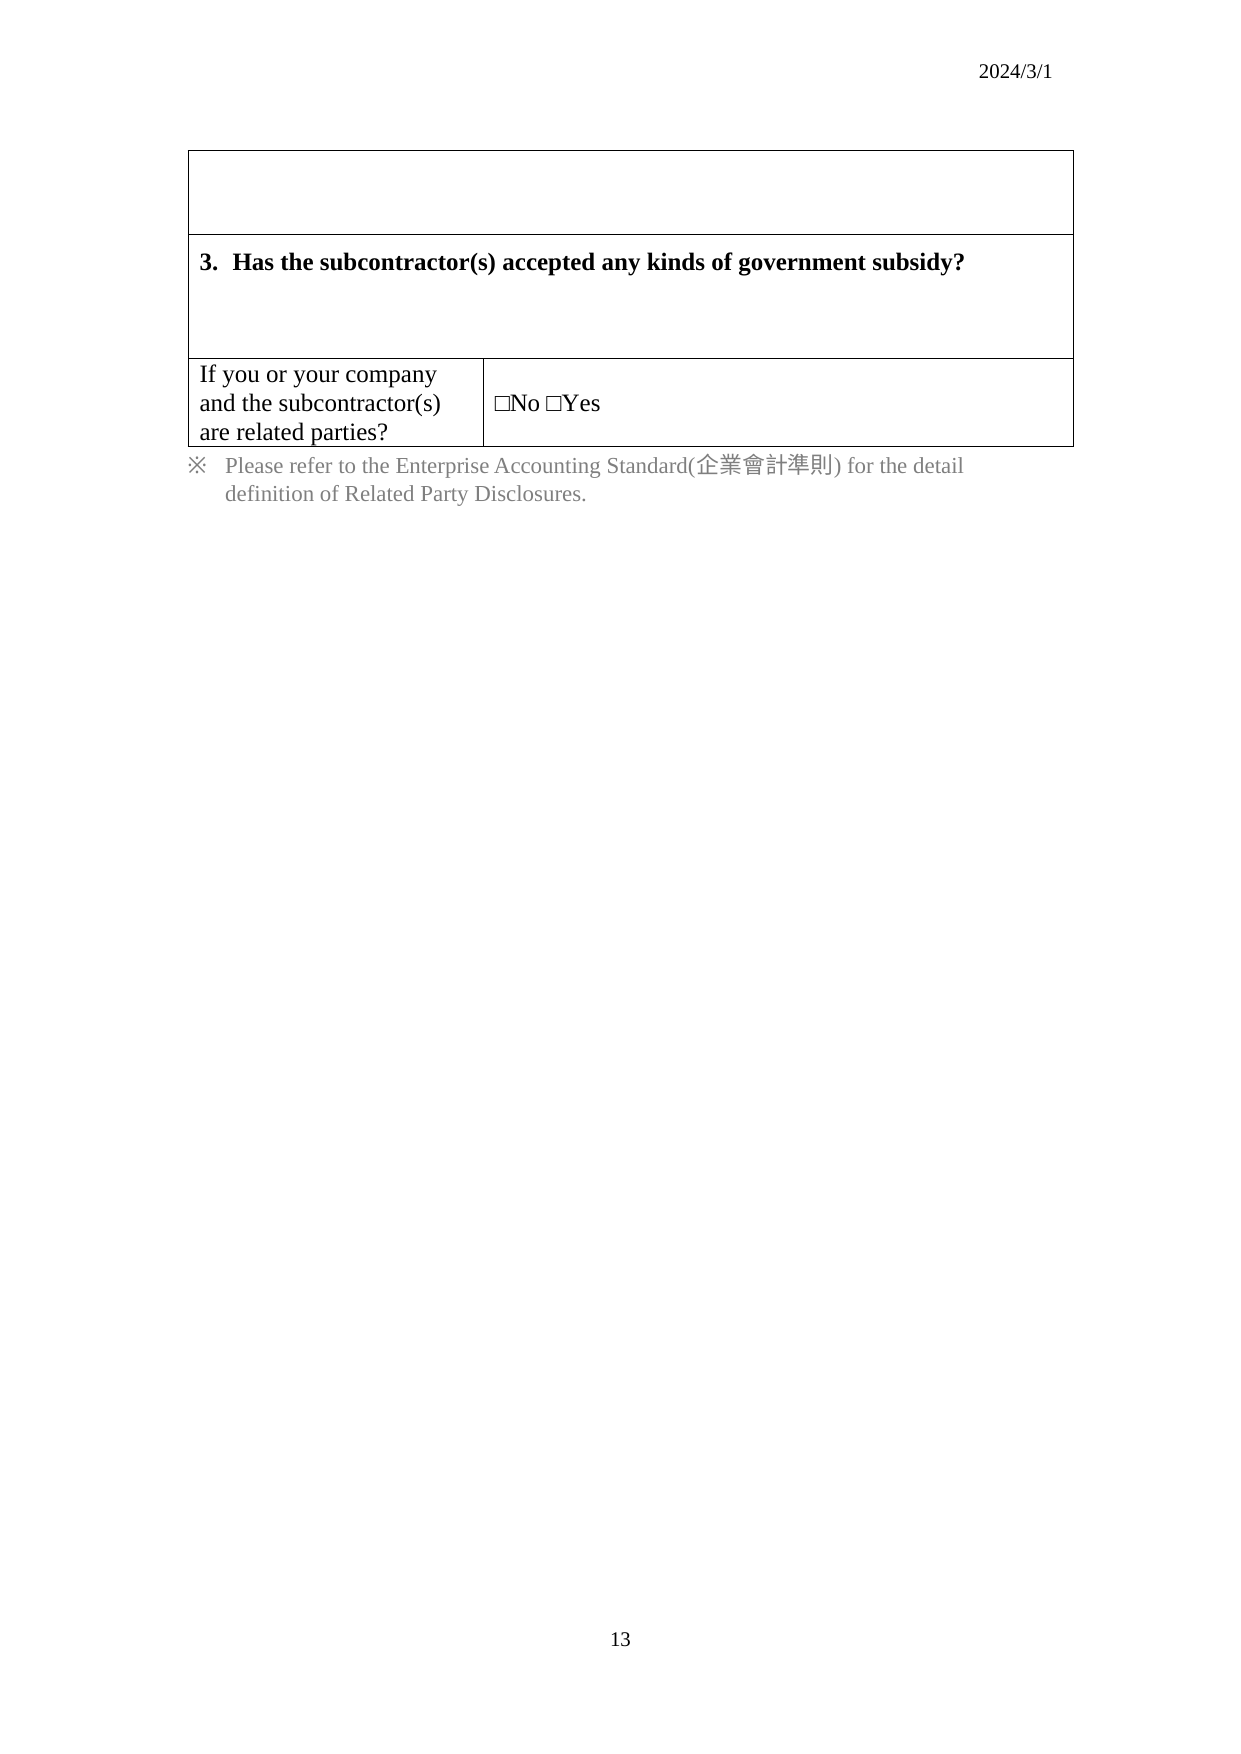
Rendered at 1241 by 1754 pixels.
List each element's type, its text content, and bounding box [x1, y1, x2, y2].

table_cell If you or your company and the subcontractor(s) are related parties? [189, 359, 483, 446]
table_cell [189, 151, 1073, 233]
table_cell Has the subcontractor(s) accepted any kinds of government subsidy? [189, 235, 1073, 358]
table_cell □No □Yes [484, 359, 1073, 446]
list Please refer to the Enterprise Accounting Standard(企業會計準則) for the detail definition of Related Party Disclosures. [187, 447, 1053, 506]
